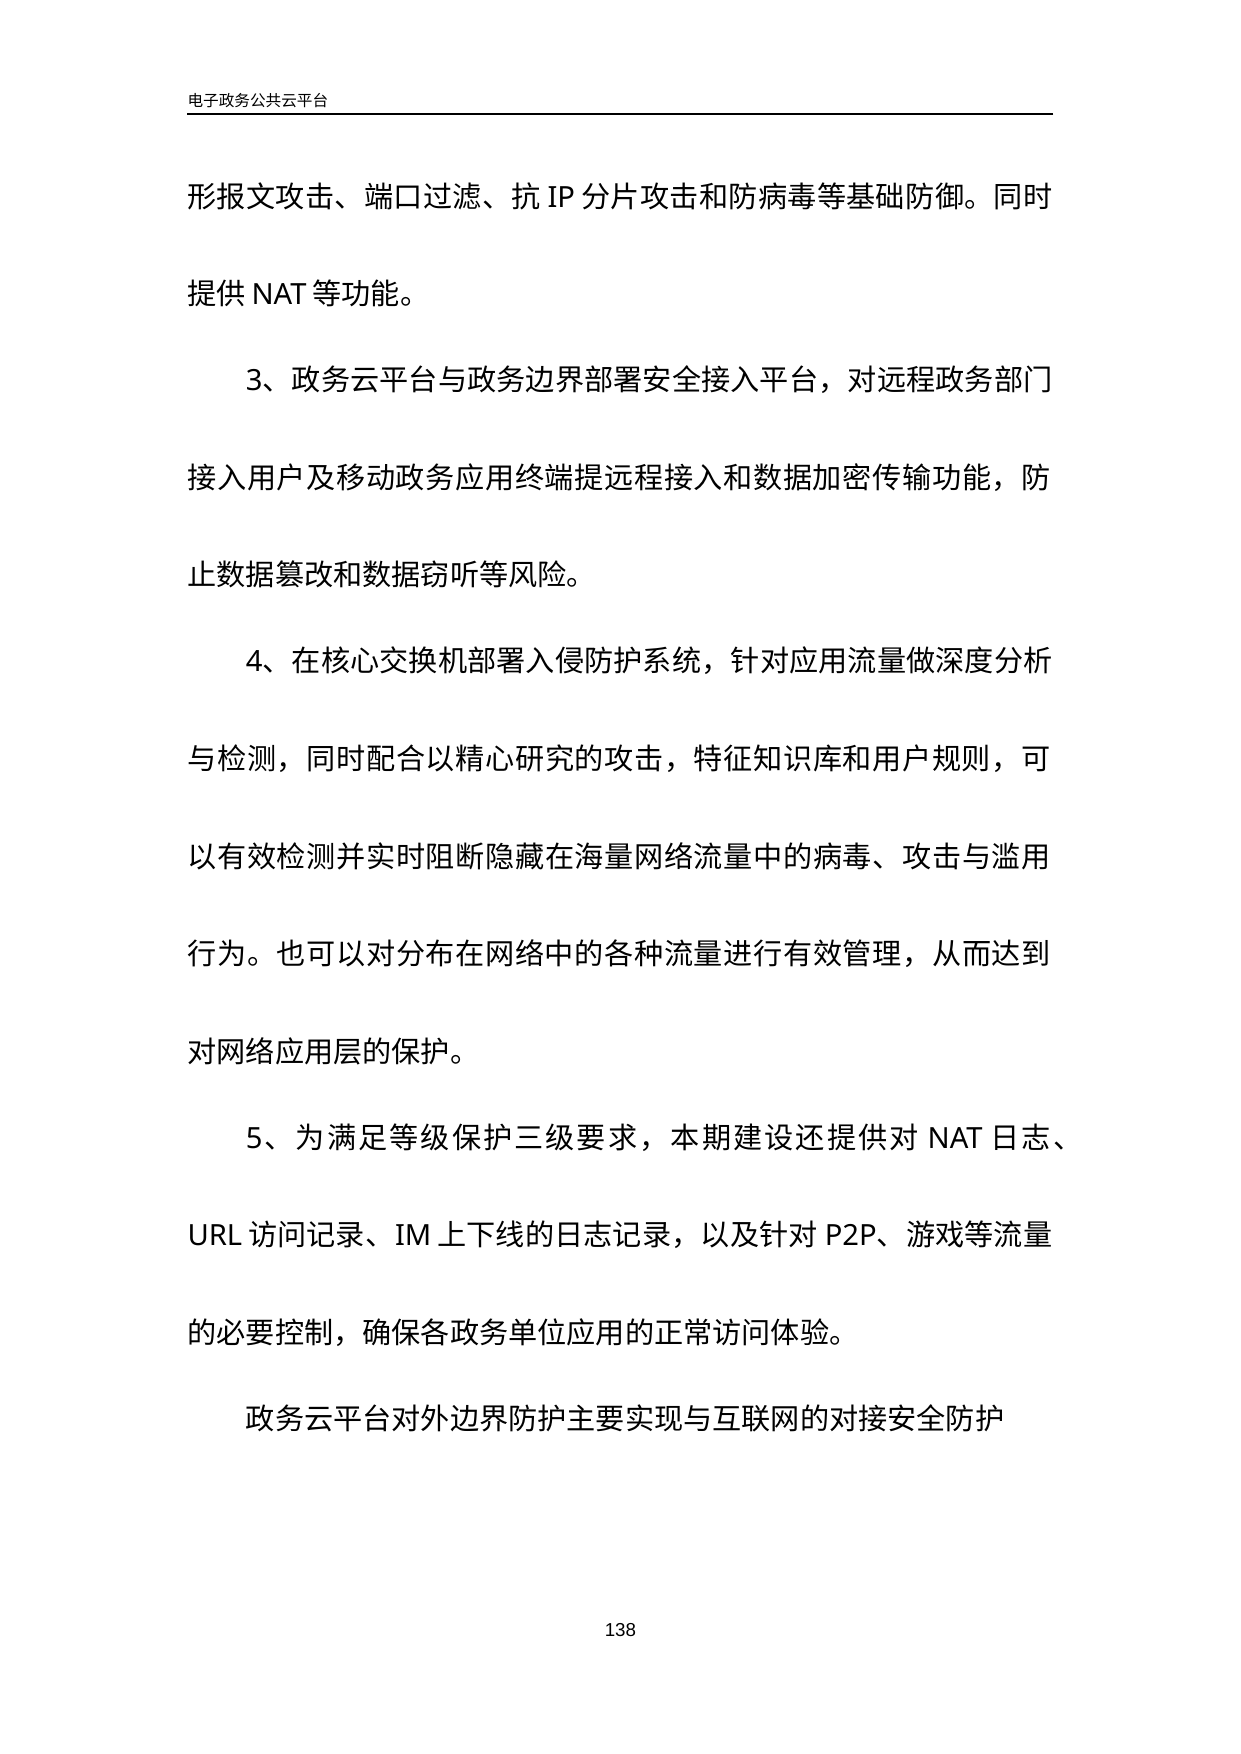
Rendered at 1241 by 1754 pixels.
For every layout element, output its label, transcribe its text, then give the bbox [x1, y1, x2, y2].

text 5、为满足等级保护三级要求，本期建设还提供对NAT日志、URL访问记录、IM上下线的日志记录，以及针对P2P、游戏等流量的必要控制，确保各政务单位应用的正常访问体验。 [187, 1103, 1053, 1363]
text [187, 162, 1053, 324]
text 政务云平台对外边界防护主要实现与互联网的对接安全防护 [187, 1384, 1053, 1449]
text 3、政务云平台与政务边界部署安全接入平台，对远程政务部门接入用户及移动政务应用终端提远程接入和数据加密传输功能，防止数据篡改和数据窃听等风险。 [187, 346, 1053, 606]
text 4、在核心交换机部署入侵防护系统，针对应用流量做深度分析与检测，同时配合以精心研究的攻击，特征知识库和用户规则，可以有效检测并实时阻断隐藏在海量网络流量中的病毒、攻击与滥用行为。也可以对分布在网络中的各种流量进行有效管理，从而达到对网络应用层的保护。 [187, 627, 1053, 1082]
